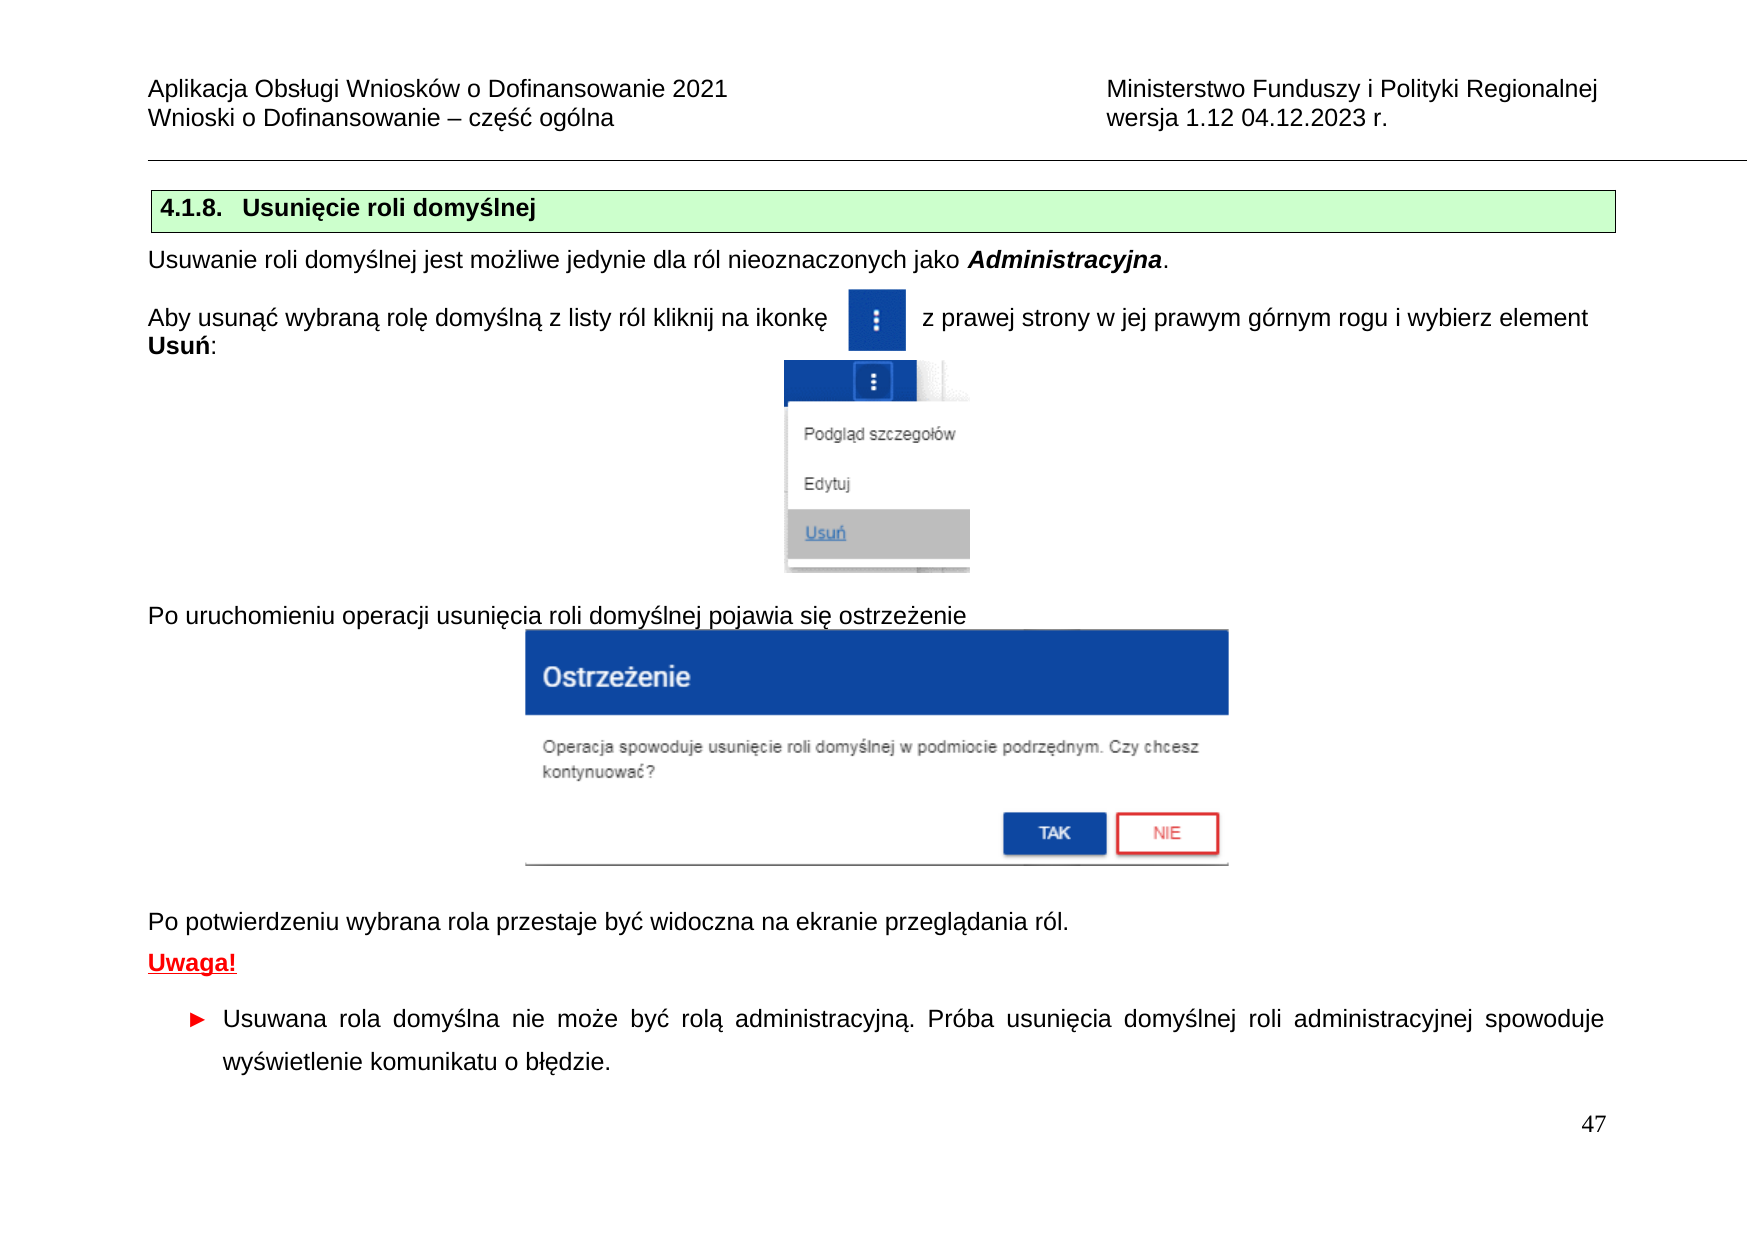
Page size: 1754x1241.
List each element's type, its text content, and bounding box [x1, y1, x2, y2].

picture [784, 360, 970, 573]
list Usuwana rola domyślna nie może być rolą administracyjną. Próba usunięcia domyślnej roli administracyjnej spowoduje wyświetlenie komunikatu o błędzie. [185, 1004, 1606, 1076]
text Usuwanie roli domyślnej jest możliwe jedynie dla ról nieoznaczonych jako Administracyjna. [148, 245, 1606, 274]
text Aby usunąć wybraną rolę domyślną z listy ról kliknij na ikonkę z prawej strony w jej prawym górnym rogu i wybierz element Usuń: [148, 303, 1606, 360]
text Po uruchomieniu operacji usunięcia roli domyślnej pojawia się ostrzeżenie [148, 601, 1606, 630]
text Po potwierdzeniu wybrana rola przestaje być widoczna na ekranie przeglądania ról. [148, 907, 1606, 936]
picture [849, 290, 905, 350]
subtitle Usunięcie roli domyślnej [152, 191, 1615, 232]
picture [525, 629, 1229, 866]
text Uwaga! [148, 948, 1606, 977]
